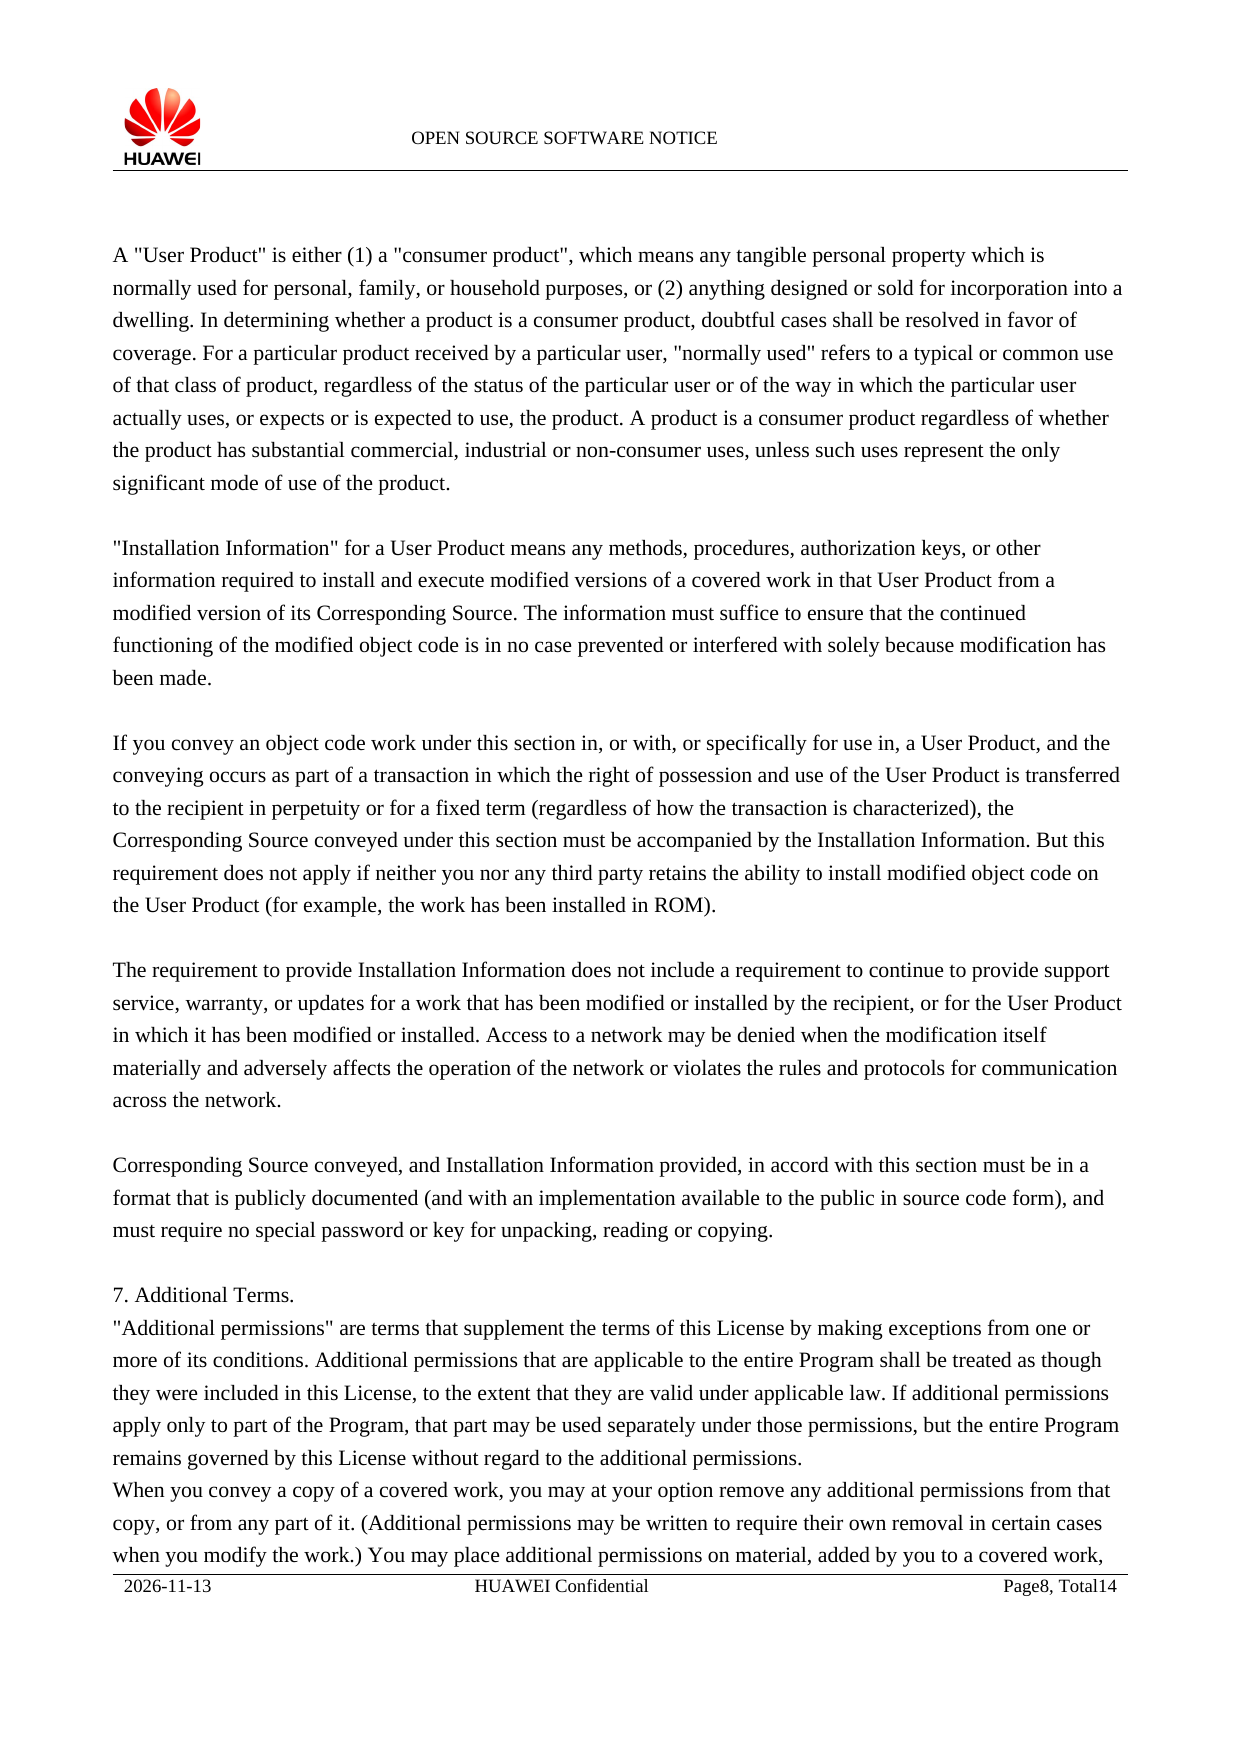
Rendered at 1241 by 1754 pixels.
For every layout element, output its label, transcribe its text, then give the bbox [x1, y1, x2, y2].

picture [124, 88, 201, 165]
